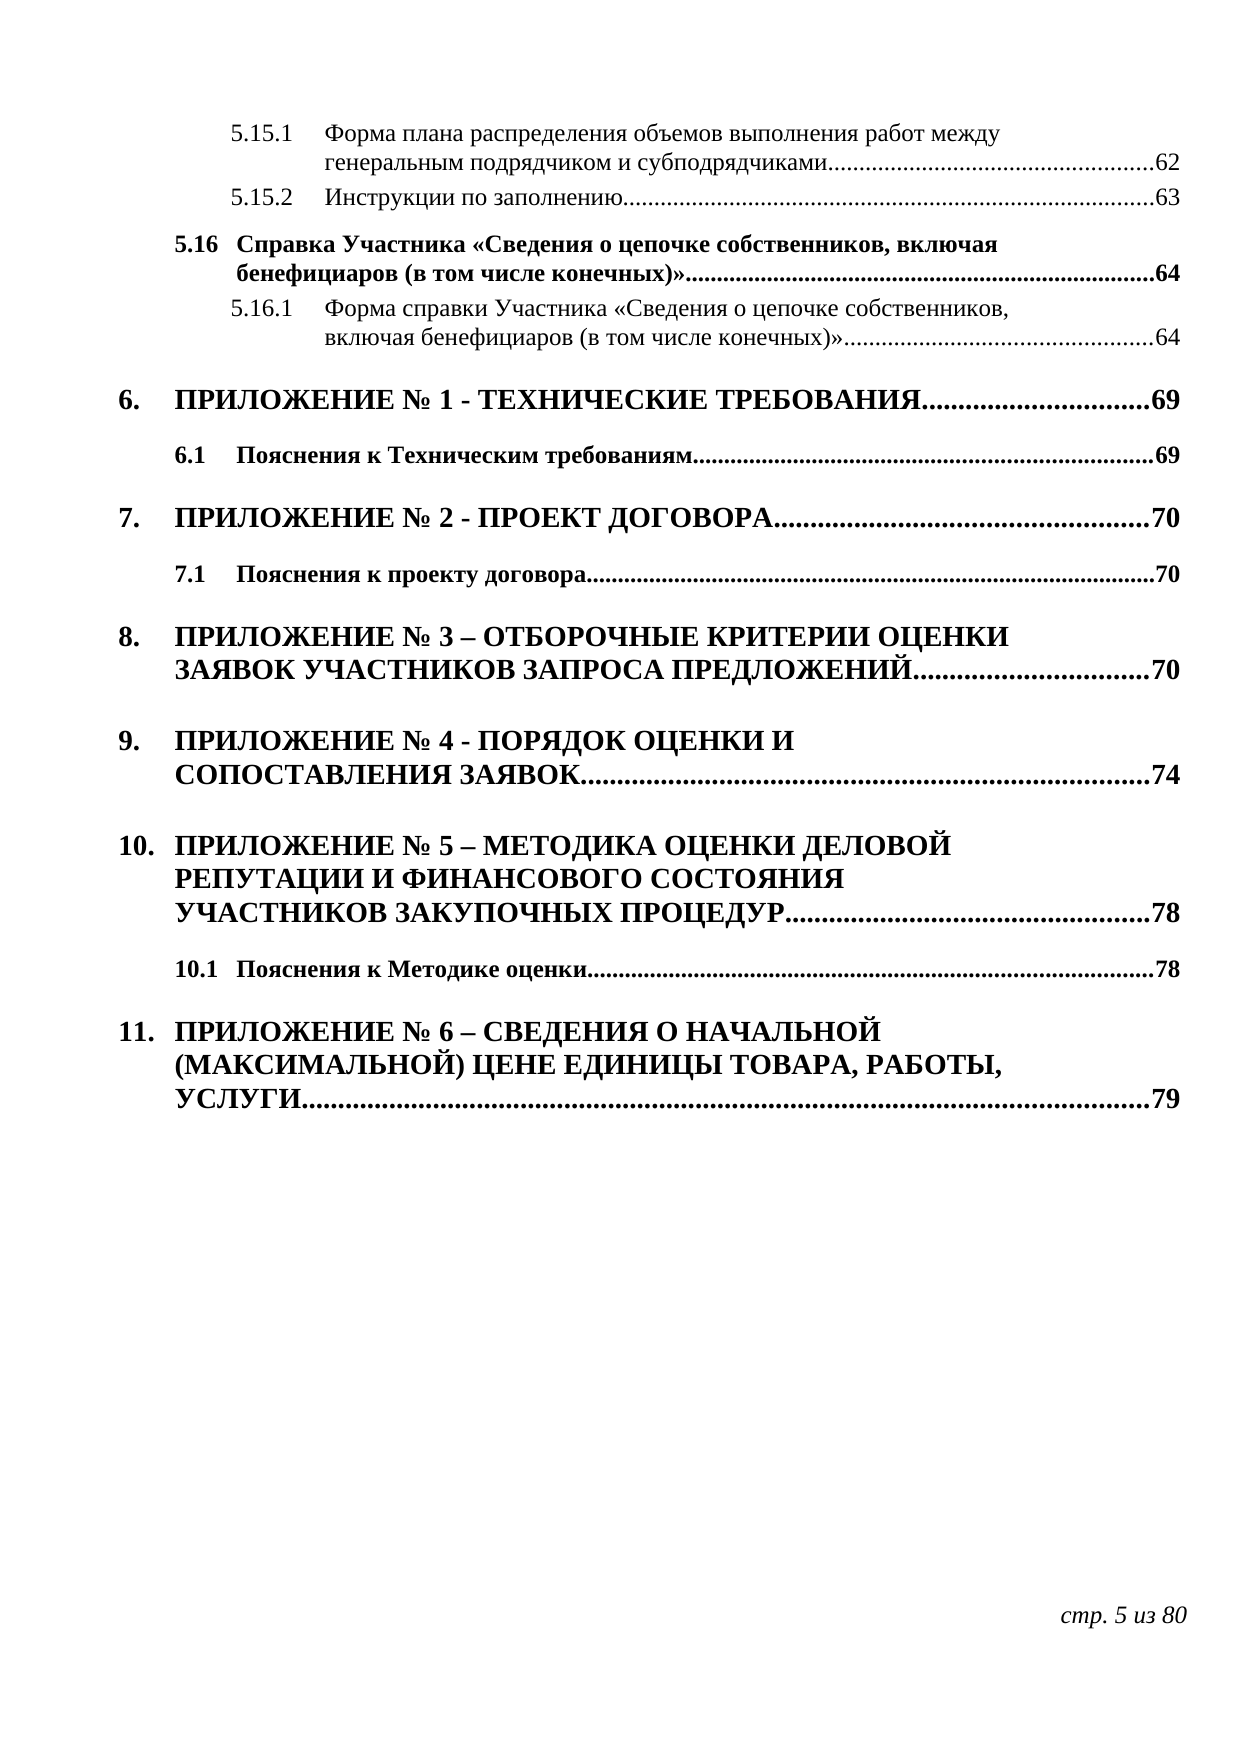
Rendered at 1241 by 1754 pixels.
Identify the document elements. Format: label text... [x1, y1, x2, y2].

text 9. Приложение № 4 - Порядок оценки и сопоставления заявок 74 [118, 723, 1063, 791]
text 11. Приложение № 6 – Сведения о начальной (максимальной) цене единицы товара, работы, услуги 79 [118, 1014, 1063, 1114]
text 5.15.2 Инструкции по заполнению 63 [230, 182, 1063, 211]
text 7. Приложение № 2 - Проект Договора 70 [118, 500, 1063, 534]
text 10. Приложение № 5 – Методика оценки деловой репутации и финансового состояния участников закупочных процедур 78 [118, 828, 1063, 929]
text 5.16 Справка Участника «Сведения о цепочке собственников, включая бенефициаров (в том числе конечных)» 64 [174, 229, 1093, 287]
text 5.16.1 Форма справки Участника «Сведения о цепочке собственников, включая бенефициаров (в том числе конечных)» 64 [230, 293, 1063, 351]
text 10.1 Пояснения к Методике оценки 78 [174, 954, 1093, 982]
text 6.1 Пояснения к Техническим требованиям 69 [174, 440, 1093, 469]
text 8. Приложение № 3 – Отборочные критерии оценки заявок Участников запроса предложений 70 [118, 619, 1063, 686]
text 6. Приложение № 1 - Технические требования 69 [118, 382, 1063, 415]
text 7.1 Пояснения к проекту договора 70 [174, 559, 1093, 588]
text 5.15.1 Форма плана распределения объемов выполнения работ между генеральным подрядчиком и субподрядчиками 62 [230, 118, 1063, 176]
